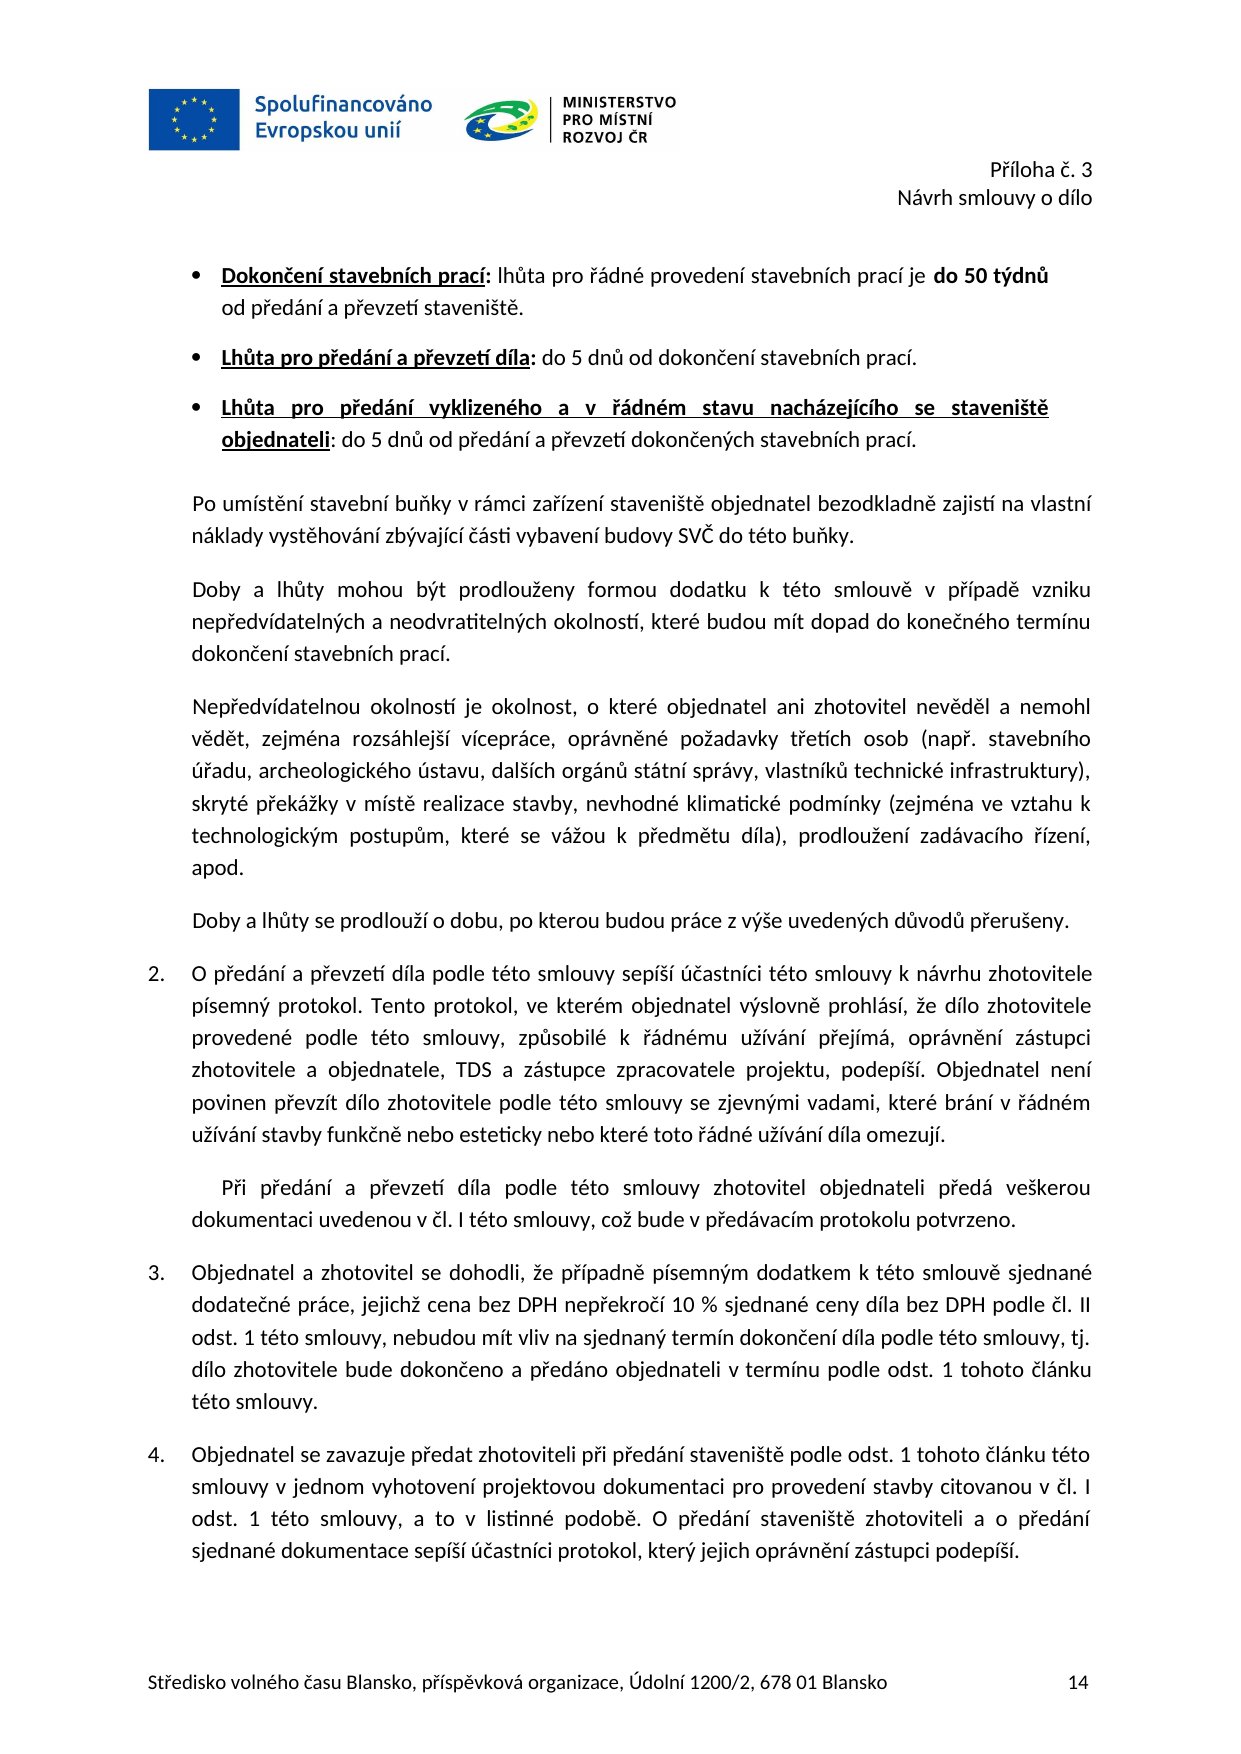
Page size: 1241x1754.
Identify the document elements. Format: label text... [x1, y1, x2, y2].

list Dokončení stavebních prací: lhůta pro řádné provedení stavebních prací je do 50 týdnů od předání a převzetí staveniště. [192, 261, 1049, 321]
text Doby a lhůty se prodlouží o dobu, po kterou budou práce z výše uvedených důvodů přerušeny. [191, 906, 1093, 934]
text 2. O předání a převzetí díla podle této smlouvy sepíší účastníci této smlouvy k návrhu zhotovitele písemný protokol. Tento protokol, ve kterém objednatel výslovně prohlásí, že dílo zhotovitele provedené podle této smlouvy, způsobilé k řádnému užívání přejímá, oprávnění zástupci zhotovitele a objednatele, TDS a zástupce zpracovatele projektu, podepíší. Objednatel není povinen převzít dílo zhotovitele podle této smlouvy se zjevnými vadami, které brání v řádném užívání stavby funkčně nebo esteticky nebo které toto řádné užívání díla omezují. [148, 959, 1093, 1148]
text Nepředvídatelnou okolností je okolnost, o které objednatel ani zhotovitel nevěděl a nemohl vědět, zejména rozsáhlejší vícepráce, oprávněné požadavky třetích osob (např. stavebního úřadu, archeologického ústavu, dalších orgánů státní správy, vlastníků technické infrastruktury), skryté překážky v místě realizace stavby, nevhodné klimatické podmínky (zejména ve vztahu k technologickým postupům, které se vážou k předmětu díla), prodloužení zadávacího řízení, apod. [191, 692, 1093, 881]
text Po umístění stavební buňky v rámci zařízení staveniště objednatel bezodkladně zajistí na vlastní náklady vystěhování zbývající části vybavení budovy SVČ do této buňky. [191, 489, 1093, 550]
text Při předání a převzetí díla podle této smlouvy zhotovitel objednateli předá veškerou dokumentaci uvedenou v čl. I této smlouvy, což bude v předávacím protokolu potvrzeno. [191, 1173, 1093, 1233]
text Doby a lhůty mohou být prodlouženy formou dodatku k této smlouvě v případě vzniku nepředvídatelných a neodvratitelných okolností, které budou mít dopad do konečného termínu dokončení stavebních prací. [191, 575, 1093, 667]
list Lhůta pro předání a převzetí díla: do 5 dnů od dokončení stavebních prací. [192, 343, 1049, 371]
text 4. Objednatel se zavazuje předat zhotoviteli při předání staveniště podle odst. 1 tohoto článku této smlouvy v jednom vyhotovení projektovou dokumentaci pro provedení stavby citovanou v čl. I odst. 1 této smlouvy, a to v listinné podobě. O předání staveniště zhotoviteli a o předání sjednané dokumentace sepíší účastníci protokol, který jejich oprávnění zástupci podepíší. [148, 1440, 1093, 1564]
list Lhůta pro předání vyklizeného a v řádném stavu nacházejícího se staveniště objednateli: do 5 dnů od předání a převzetí dokončených stavebních prací. [192, 393, 1049, 453]
text 3. Objednatel a zhotovitel se dohodli, že případně písemným dodatkem k této smlouvě sjednané dodatečné práce, jejichž cena bez DPH nepřekročí 10 % sjednané ceny díla bez DPH podle čl. II odst. 1 této smlouvy, nebudou mít vliv na sjednaný termín dokončení díla podle této smlouvy, tj. dílo zhotovitele bude dokončeno a předáno objednateli v termínu podle odst. 1 tohoto článku této smlouvy. [148, 1258, 1093, 1415]
